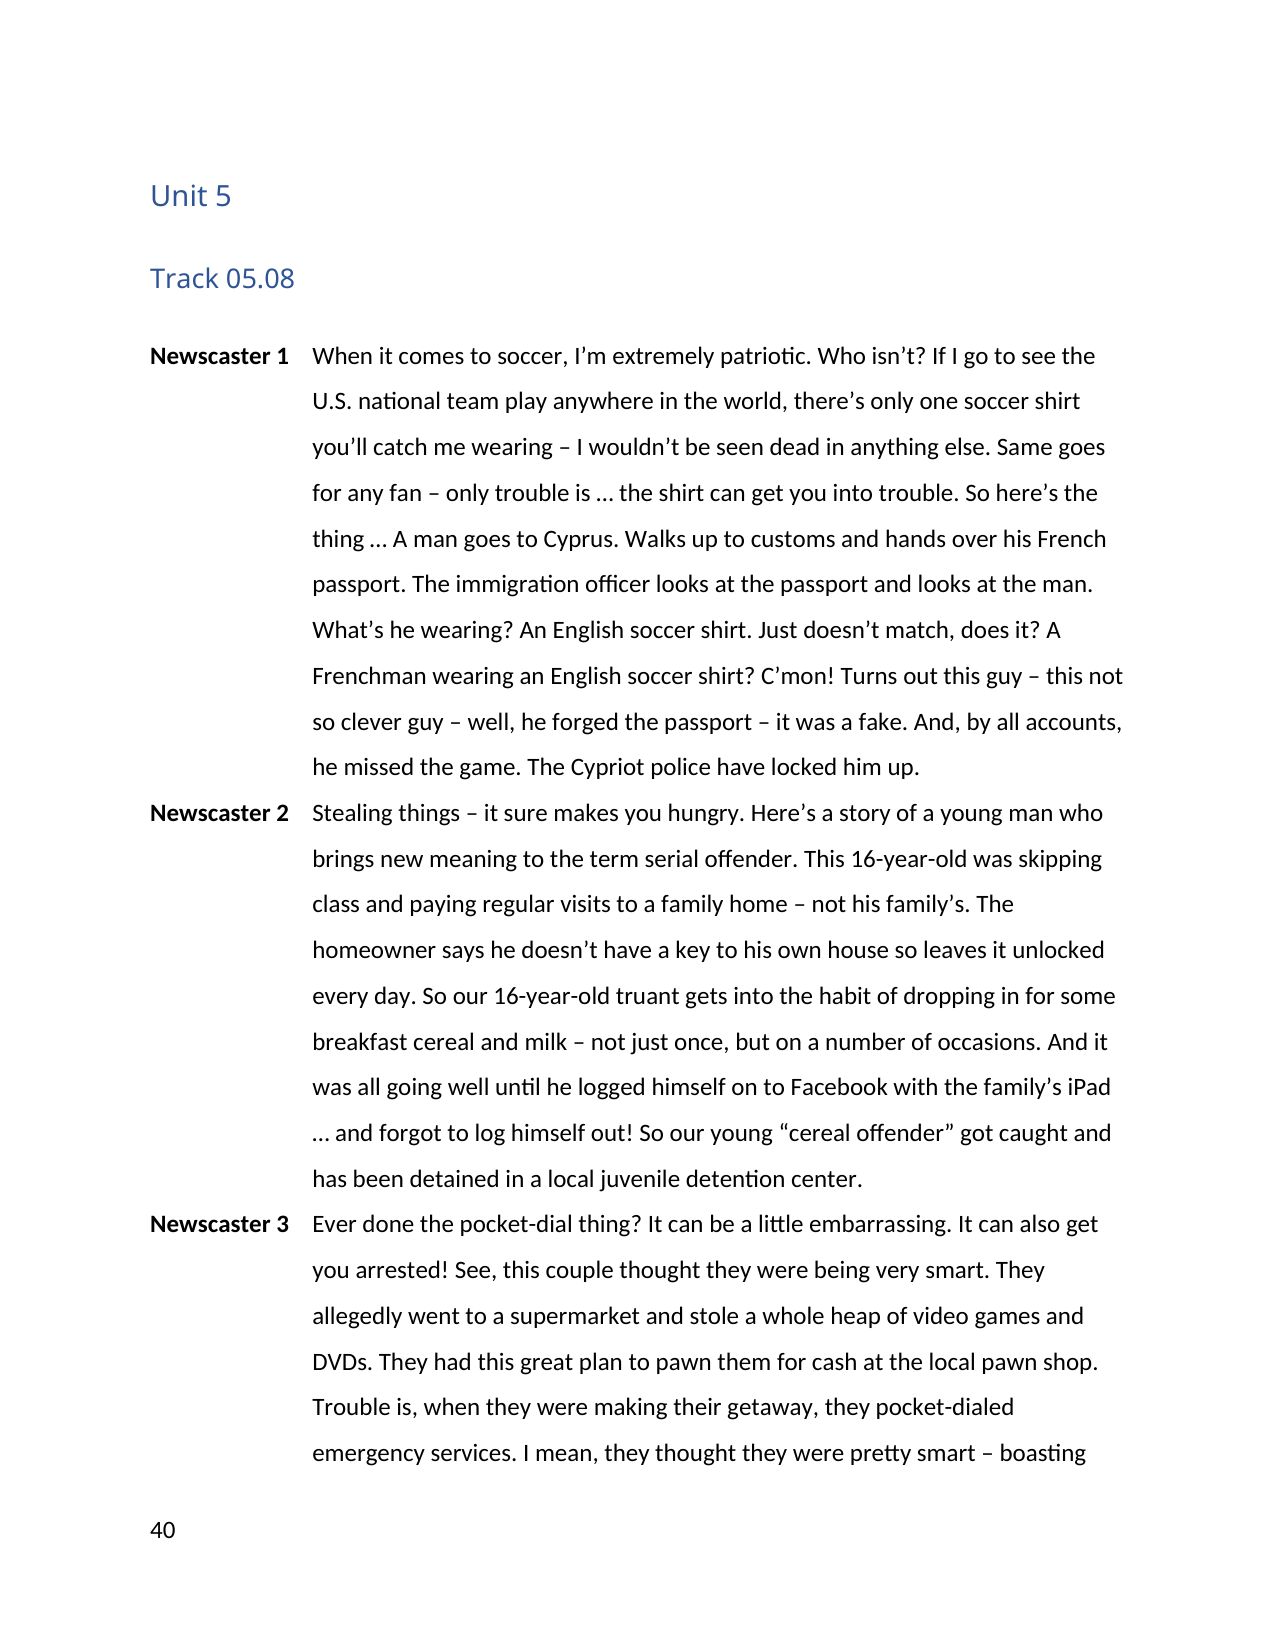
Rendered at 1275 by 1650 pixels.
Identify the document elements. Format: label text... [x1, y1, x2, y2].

text Newscaster 2 Stealing things – it sure makes you hungry. Here’s a story of a young man who brings new meaning to the term serial offender. This 16-year-old was skipping class and paying regular visits to a family home – not his family’s. The homeowner says he doesn’t have a key to his own house so leaves it unlocked every day. So our 16-year-old truant gets into the habit of dropping in for some breakfast cereal and milk – not just once, but on a number of occasions. And it was all going well until he logged himself on to Facebook with the family’s iPad … and forgot to log himself out! So our young “cereal offender” got caught and has been detained in a local juvenile detention center. [150, 797, 1125, 1193]
text Newscaster 1 When it comes to soccer, I’m extremely patriotic. Who isn’t? If I go to see the U.S. national team play anywhere in the world, there’s only one soccer shirt you’ll catch me wearing – I wouldn’t be seen dead in anything else. Same goes for any fan – only trouble is … the shirt can get you into trouble. So here’s the thing … A man goes to Cyprus. Walks up to customs and hands over his French passport. The immigration officer looks at the passport and looks at the man. What’s he wearing? An English soccer shirt. Just doesn’t match, does it? A Frenchman wearing an English soccer shirt? C’mon! Turns out this guy – this not so clever guy – well, he forged the passport – it was a fake. And, by all accounts, he missed the game. The Cypriot police have locked him up. [150, 340, 1125, 782]
subtitle Unit 5 [150, 175, 1125, 215]
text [150, 1209, 1125, 1468]
subtitle Track 05.08 [150, 259, 1125, 296]
